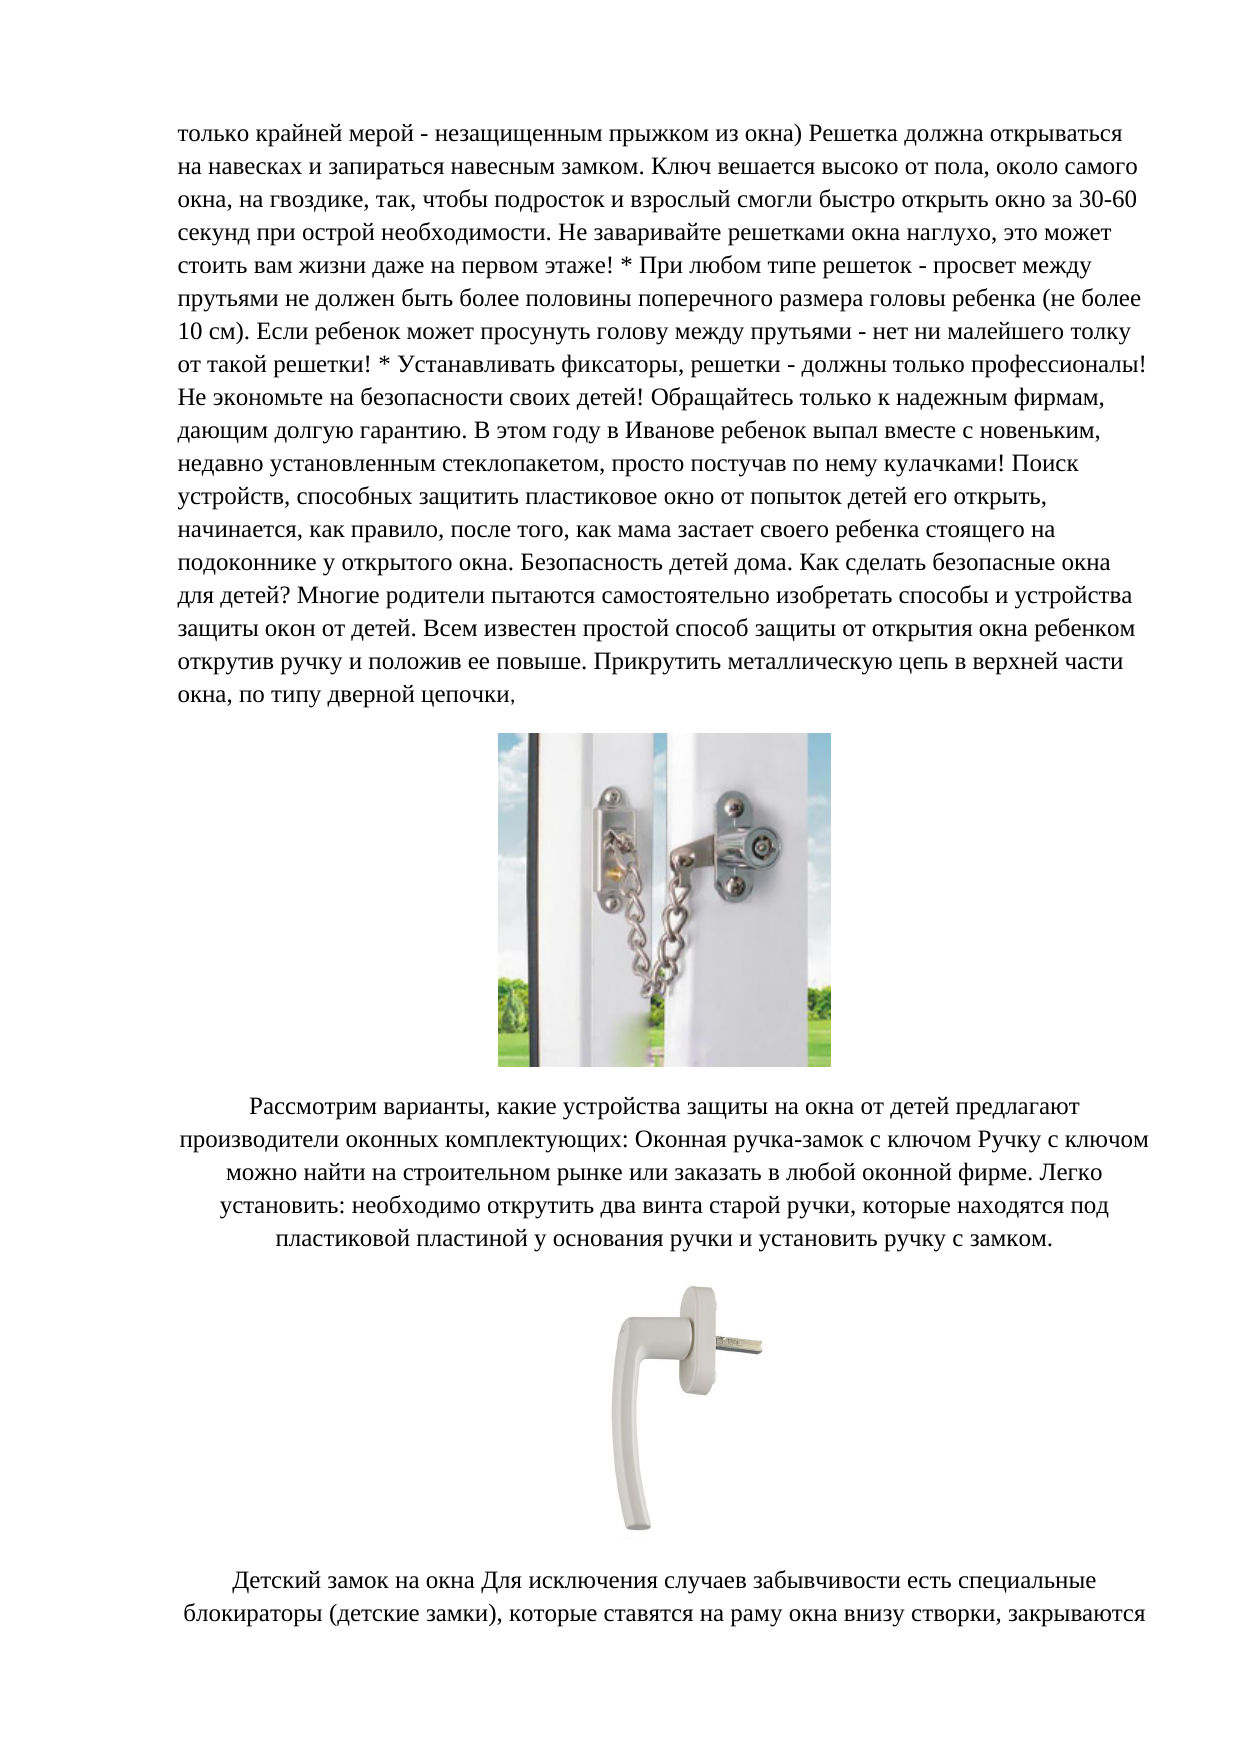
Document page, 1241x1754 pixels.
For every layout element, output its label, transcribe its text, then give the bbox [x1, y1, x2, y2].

text Рассмотрим варианты, какие устройства защиты на окна от детей предлагают производители оконных комплектующих: Оконная ручка-замок с ключом Ручку с ключом можно найти на строительном рынке или заказать в любой оконной фирме. Легко установить: необходимо открутить два винта старой ручки, которые находятся под пластиковой пластиной у основания ручки и установить ручку с замком. [177, 1091, 1152, 1252]
picture [489, 1277, 840, 1540]
picture [498, 733, 831, 1067]
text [177, 118, 1152, 708]
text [177, 1565, 1152, 1627]
